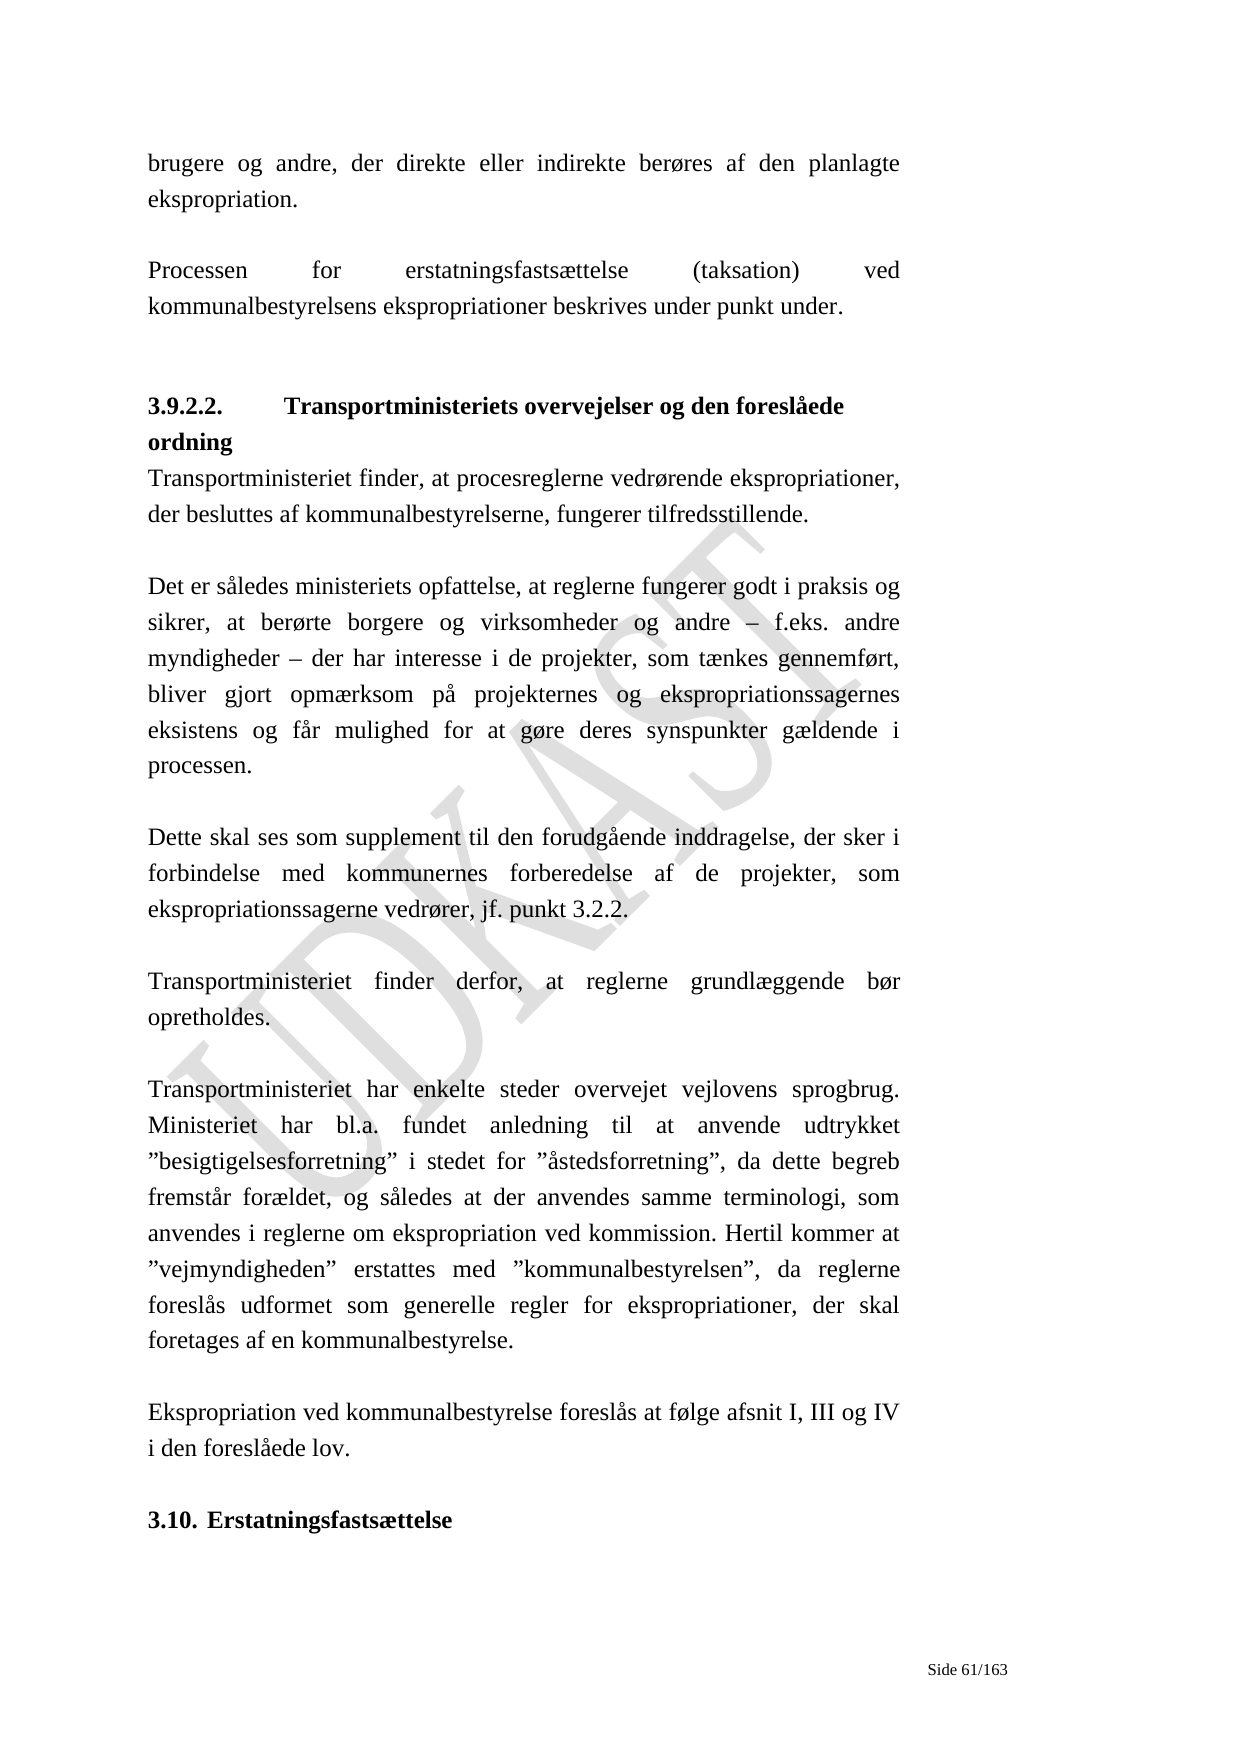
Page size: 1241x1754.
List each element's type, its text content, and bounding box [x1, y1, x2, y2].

text Transportministeriet har enkelte steder overvejet vejlovens sprogbrug. Ministeriet har bl.a. fundet anledning til at anvende udtrykket ”besigtigelsesforretning” i stedet for ”åstedsforretning”, da dette begreb fremstår forældet, og således at der anvendes samme terminologi, som anvendes i reglerne om ekspropriation ved kommission. Hertil kommer at ”vejmyndigheden” erstattes med ”kommunalbestyrelsen”, da reglerne foreslås udformet som generelle regler for ekspropriationer, der skal foretages af en kommunalbestyrelse. [148, 1074, 901, 1354]
text Det er således ministeriets opfattelse, at reglerne fungerer godt i praksis og sikrer, at berørte borgere og virksomheder og andre – f.eks. andre myndigheder – der har interesse i de projekter, som tænkes gennemført, bliver gjort opmærksom på projekternes og ekspropriationssagernes eksistens og får mulighed for at gøre deres synspunkter gældende i processen. [148, 571, 901, 779]
text Processen for erstatningsfastsættelse (taksation) ved kommunalbestyrelsens ekspropriationer beskrives under punkt 3.10.1 nedenfor. [148, 256, 901, 320]
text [148, 148, 901, 212]
text Dette skal ses som supplement til den forudgående inddragelse, der sker i forbindelse med kommunernes forberedelse af de projekter, som ekspropriationssagerne vedrører, jf. punkt 3.2.2. [148, 822, 901, 923]
text Ekspropriation ved kommunalbestyrelse foreslås at følge afsnit I, III og IV i den foreslåede lov. [148, 1397, 901, 1462]
subtitle Erstatningsfastsættelse [148, 1505, 901, 1534]
subtitle Transportministeriets overvejelser og den foreslåede ordning [148, 391, 901, 456]
text Transportministeriet finder derfor, at reglerne grundlæggende bør opretholdes. [148, 966, 901, 1031]
text Transportministeriet finder, at procesreglerne vedrørende ekspropriationer, der besluttes af kommunalbestyrelserne, fungerer tilfredsstillende. [148, 463, 901, 528]
